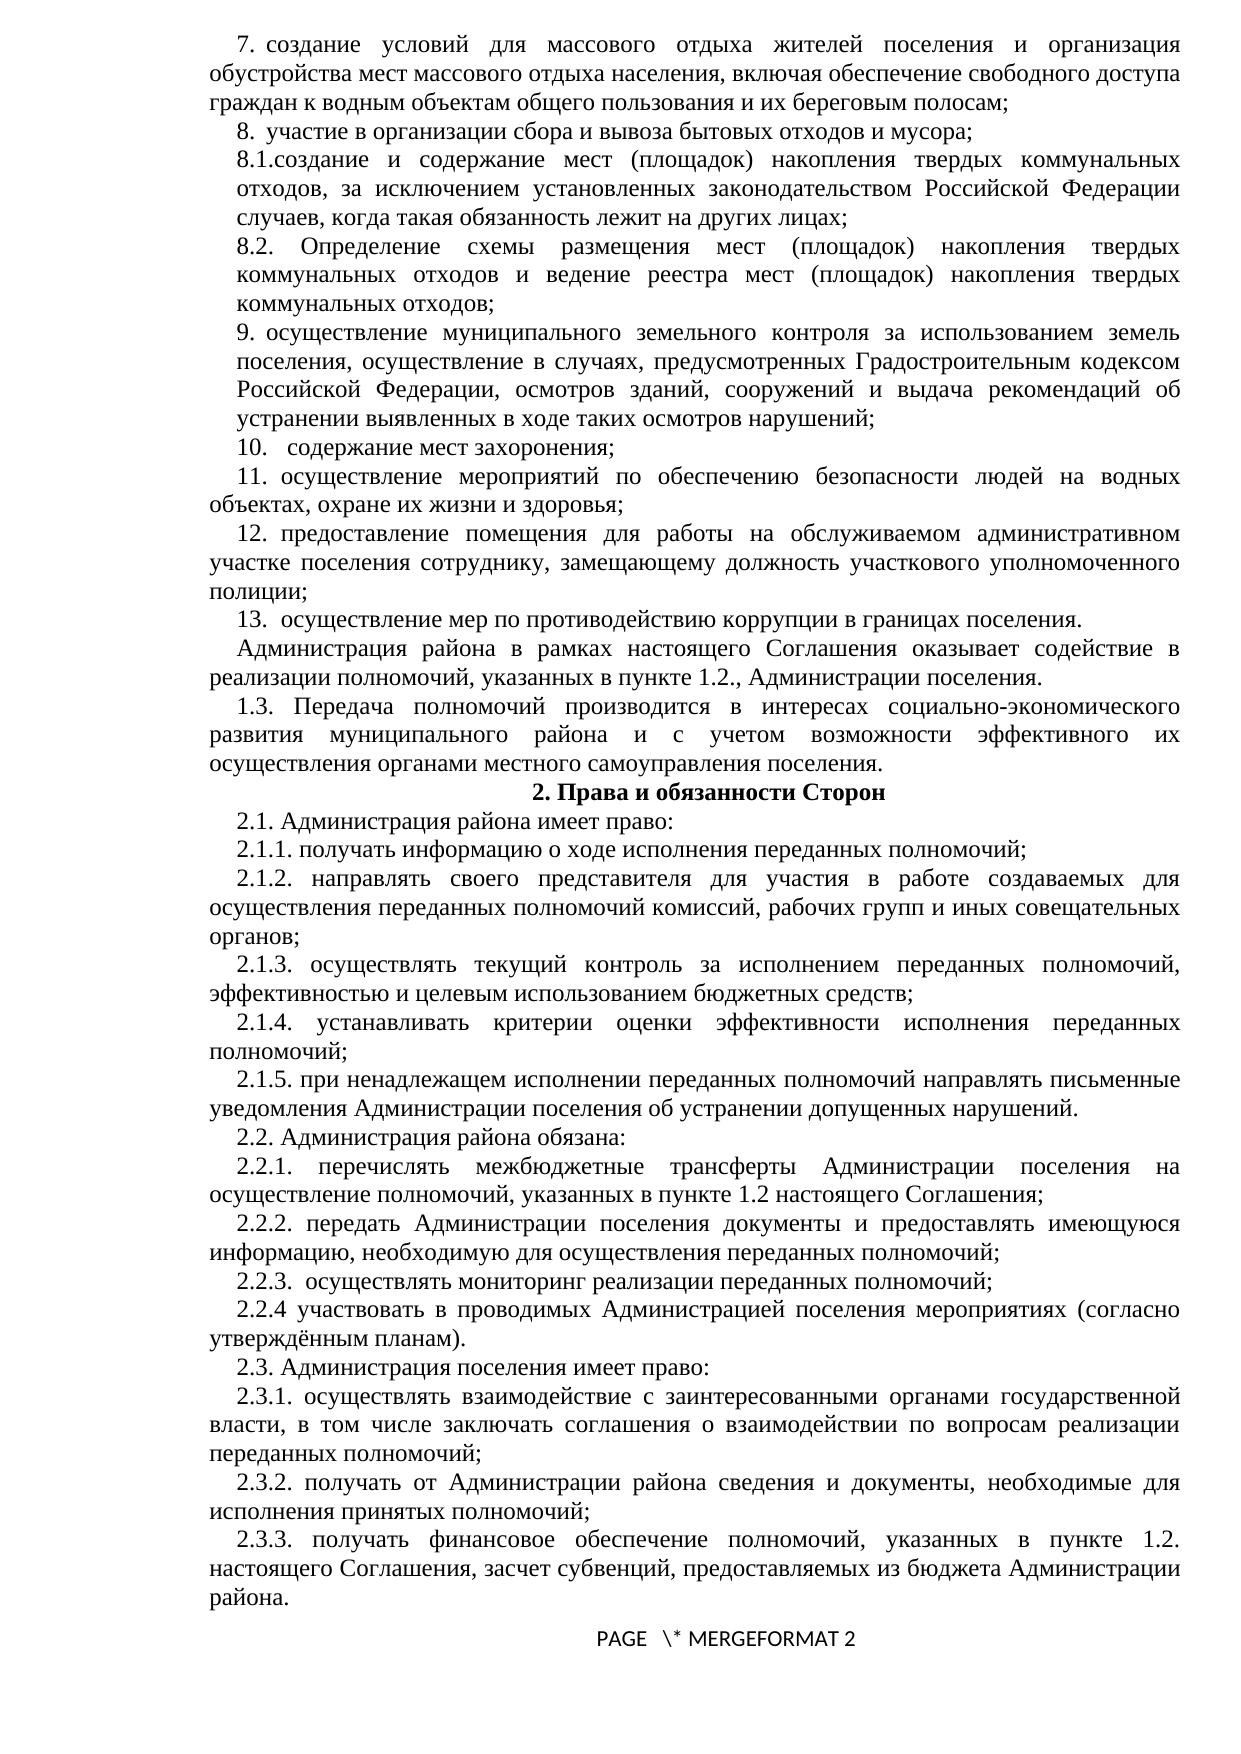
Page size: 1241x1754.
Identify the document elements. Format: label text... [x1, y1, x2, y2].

text 2.1.3. осуществлять текущий контроль за исполнением переданных полномочий, эффективностью и целевым использованием бюджетных средств; [209, 949, 1181, 1007]
list участие в организации сбора и вывоза бытовых отходов и мусора; [209, 116, 1181, 144]
text 2.3.3. получать финансовое обеспечение полномочий, указанных в пункте 1.2. настоящего Соглашения, засчет субвенций, предоставляемых из бюджета Администрации района. [209, 1524, 1181, 1611]
text 2.3.2. получать от Администрации района сведения и документы, необходимые для исполнения принятых полномочий; [209, 1467, 1181, 1524]
text 2.3.1. осуществлять взаимодействие с заинтересованными органами государственной власти, в том числе заключать соглашения о взаимодействии по вопросам реализации переданных полномочий; [209, 1381, 1181, 1467]
text 1.3. Передача полномочий производится в интересах социально-экономического развития муниципального района и с учетом возможности эффективного их осуществления органами местного самоуправления поселения. [209, 691, 1181, 777]
text 2.2. Администрация района обязана: [209, 1122, 1181, 1151]
text 2.3. Администрация поселения имеет право: [209, 1352, 1181, 1381]
text 2.1.4. устанавливать критерии оценки эффективности исполнения переданных полномочий; [209, 1007, 1181, 1064]
text 2.1.1. получать информацию о ходе исполнения переданных полномочий; [209, 834, 1181, 863]
text 2.2.3. осуществлять мониторинг реализации переданных полномочий; [209, 1266, 1181, 1294]
list содержание мест захоронения; [209, 432, 1181, 461]
text 2.2.1. перечислять межбюджетные трансферты Администрации поселения на осуществление полномочий, указанных в пункте 1.2 настоящего Соглашения; [209, 1151, 1181, 1208]
text 2.2.2. передать Администрации поселения документы и предоставлять имеющуюся информацию, необходимую для осуществления переданных полномочий; [209, 1208, 1181, 1266]
text 2. Права и обязанности Сторон [209, 777, 1181, 806]
list осуществление мер по противодействию коррупции в границах поселения. [209, 604, 1181, 633]
list осуществление муниципального земельного контроля за использованием земель поселения, осуществление в случаях, предусмотренных Градостроительным кодексом Российской Федерации, осмотров зданий, сооружений и выдача рекомендаций об устранении выявленных в ходе таких осмотров нарушений; [236, 317, 1181, 432]
list предоставление помещения для работы на обслуживаемом административном участке поселения сотруднику, замещающему должность участкового уполномоченного полиции; [209, 518, 1181, 604]
text Администрация района в рамках настоящего Соглашения оказывает содействие в реализации полномочий, указанных в пункте 1.2., Администрации поселения. [209, 633, 1181, 691]
text 2.1. Администрация района имеет право: [209, 806, 1181, 834]
list создание условий для массового отдыха жителей поселения и организация обустройства мест массового отдыха населения, включая обеспечение свободного доступа граждан к водным объектам общего пользования и их береговым полосам; [209, 29, 1181, 116]
text 2.1.5. при ненадлежащем исполнении переданных полномочий направлять письменные уведомления Администрации поселения об устранении допущенных нарушений. [209, 1064, 1181, 1122]
text 2.2.4 участвовать в проводимых Администрацией поселения мероприятиях (согласно утверждённым планам). [209, 1294, 1181, 1352]
text 8.2. Определение схемы размещения мест (площадок) накопления твердых коммунальных отходов и ведение реестра мест (площадок) накопления твердых коммунальных отходов; [236, 231, 1181, 317]
text 8.1.создание и содержание мест (площадок) накопления твердых коммунальных отходов, за исключением установленных законодательством Российской Федерации случаев, когда такая обязанность лежит на других лицах; [236, 144, 1181, 231]
list осуществление мероприятий по обеспечению безопасности людей на водных объектах, охране их жизни и здоровья; [209, 461, 1181, 518]
text 2.1.2. направлять своего представителя для участия в работе создаваемых для осуществления переданных полномочий комиссий, рабочих групп и иных совещательных органов; [209, 863, 1181, 949]
